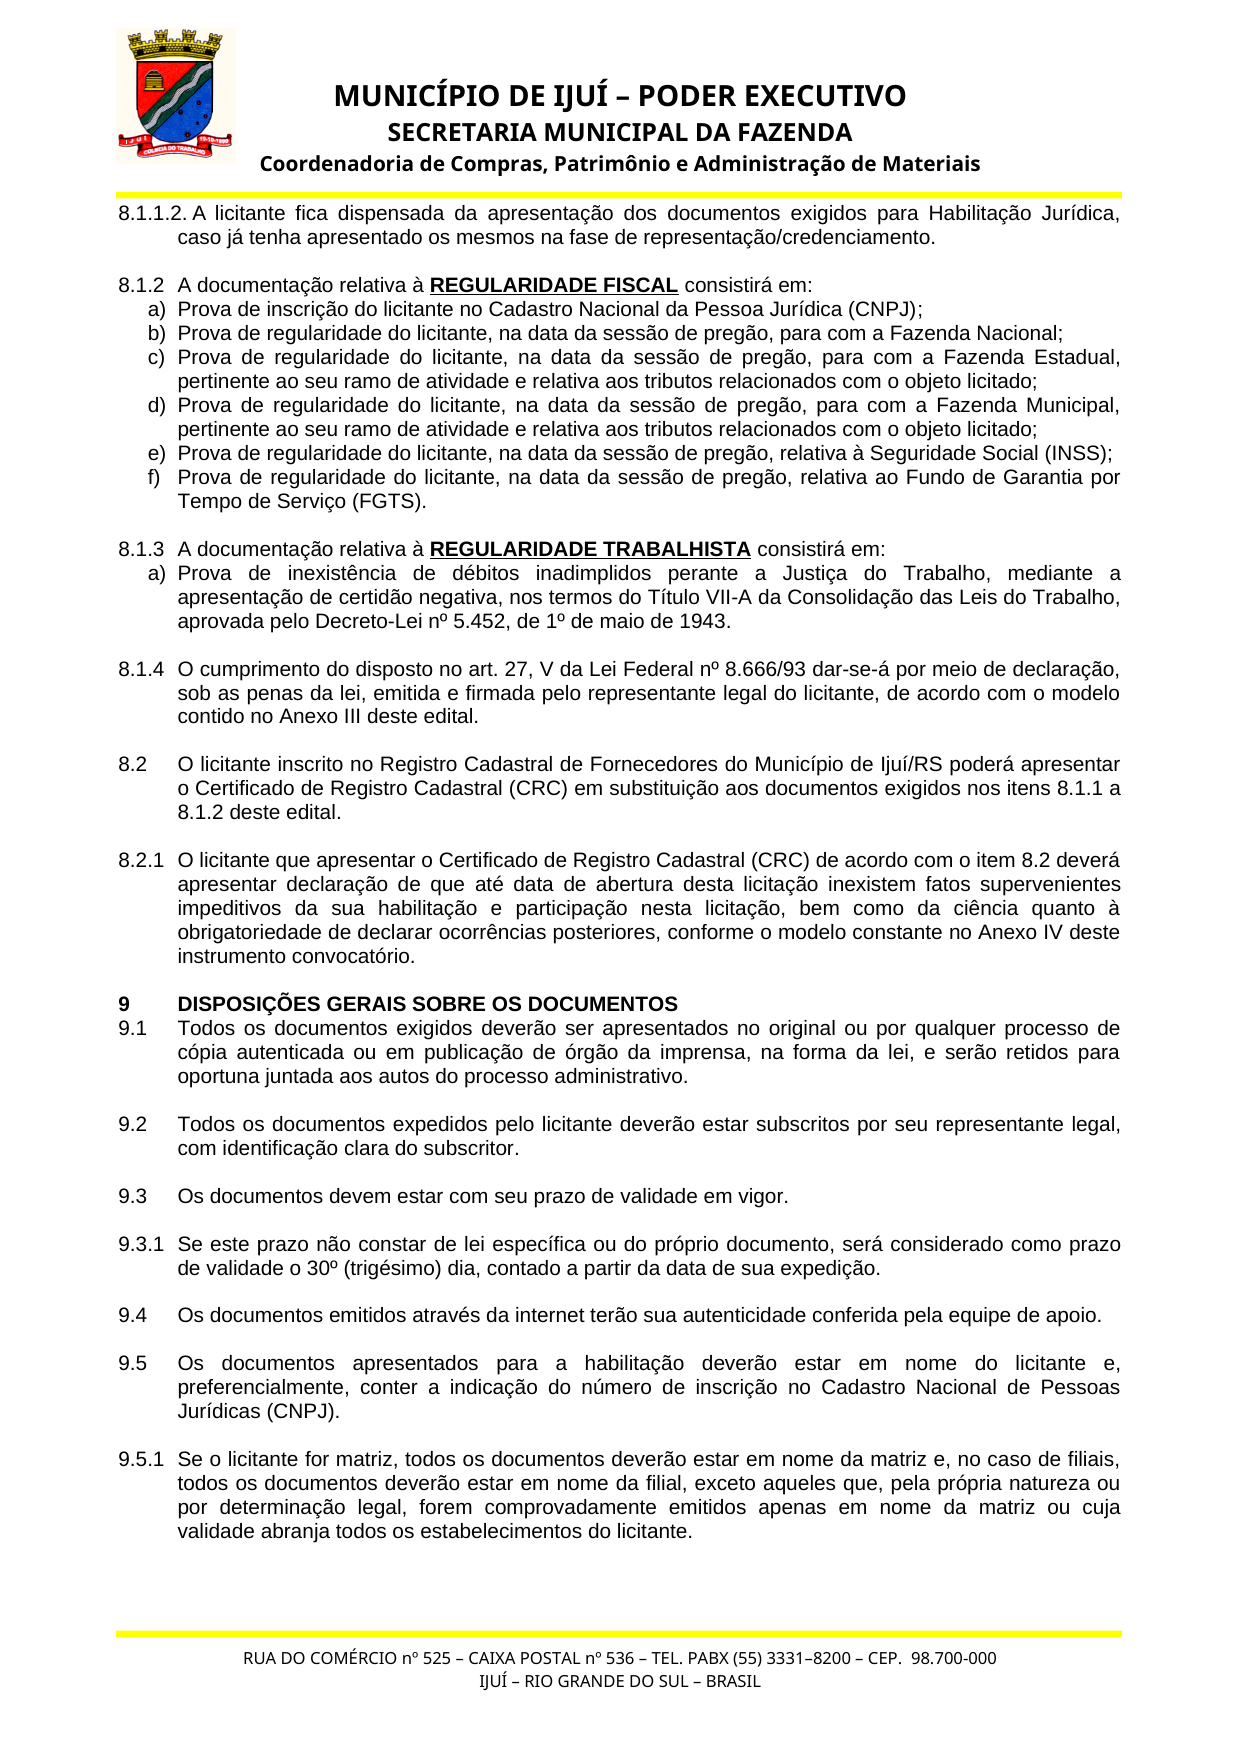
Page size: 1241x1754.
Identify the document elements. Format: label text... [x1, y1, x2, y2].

list Prova de regularidade do licitante, na data da sessão de pregão, para com a Fazenda Nacional; [148, 321, 1122, 345]
list Prova de inscrição do licitante no Cadastro Nacional da Pessoa Jurídica (CNPJ); [148, 297, 1122, 321]
list Todos os documentos expedidos pelo licitante deverão estar subscritos por seu representante legal, com identificação clara do subscritor. [118, 1112, 1122, 1159]
list Os documentos apresentados para a habilitação deverão estar em nome do licitante e, preferencialmente, conter a indicação do número de inscrição no Cadastro Nacional de Pessoas Jurídicas (CNPJ). [118, 1351, 1122, 1423]
list O licitante que apresentar o Certificado de Registro Cadastral (CRC) de acordo com o item 8.2 deverá apresentar declaração de que até data de abertura desta licitação inexistem fatos supervenientes impeditivos da sua habilitação e participação nesta licitação, bem como da ciência quanto à obrigatoriedade de declarar ocorrências posteriores, conforme o modelo constante no Anexo IV deste instrumento convocatório. [118, 848, 1122, 968]
list DISPOSIÇÕES GERAIS SOBRE OS DOCUMENTOS [118, 992, 1122, 1016]
list Prova de inexistência de débitos inadimplidos perante a Justiça do Trabalho, mediante a apresentação de certidão negativa, nos termos do Título VII-A da Consolidação das Leis do Trabalho, aprovada pelo Decreto-Lei nº 5.452, de 1º de maio de 1943. [148, 561, 1122, 632]
list A documentação relativa à REGULARIDADE TRABALHISTA consistirá em: [118, 537, 1122, 561]
list Todos os documentos exigidos deverão ser apresentados no original ou por qualquer processo de cópia autenticada ou em publicação de órgão da imprensa, na forma da lei, e serão retidos para oportuna juntada aos autos do processo administrativo. [118, 1016, 1122, 1088]
list Se este prazo não constar de lei específica ou do próprio documento, será considerado como prazo de validade o 30º (trigésimo) dia, contado a partir da data de sua expedição. [118, 1231, 1122, 1279]
picture [116, 28, 237, 164]
list Prova de regularidade do licitante, na data da sessão de pregão, para com a Fazenda Estadual, pertinente ao seu ramo de atividade e relativa aos tributos relacionados com o objeto licitado; [148, 345, 1122, 393]
list A licitante fica dispensada da apresentação dos documentos exigidos para Habilitação Jurídica, caso já tenha apresentado os mesmos na fase de representação/credenciamento. [118, 201, 1122, 249]
list Os documentos devem estar com seu prazo de validade em vigor. [118, 1183, 1122, 1207]
list Prova de regularidade do licitante, na data da sessão de pregão, relativa ao Fundo de Garantia por Tempo de Serviço (FGTS). [148, 465, 1122, 513]
list Prova de regularidade do licitante, na data da sessão de pregão, para com a Fazenda Municipal, pertinente ao seu ramo de atividade e relativa aos tributos relacionados com o objeto licitado; [148, 393, 1122, 441]
list O cumprimento do disposto no art. 27, V da Lei Federal nº 8.666/93 dar-se-á por meio de declaração, sob as penas da lei, emitida e firmada pelo representante legal do licitante, de acordo com o modelo contido no Anexo III deste edital. [118, 656, 1122, 728]
list Se o licitante for matriz, todos os documentos deverão estar em nome da matriz e, no caso de filiais, todos os documentos deverão estar em nome da filial, exceto aqueles que, pela própria natureza ou por determinação legal, forem comprovadamente emitidos apenas em nome da matriz ou cuja validade abranja todos os estabelecimentos do licitante. [118, 1447, 1122, 1543]
list Prova de regularidade do licitante, na data da sessão de pregão, relativa à Seguridade Social (INSS); [148, 441, 1122, 465]
list Os documentos emitidos através da internet terão sua autenticidade conferida pela equipe de apoio. [118, 1303, 1122, 1327]
list O licitante inscrito no Registro Cadastral de Fornecedores do Município de Ijuí/RS poderá apresentar o Certificado de Registro Cadastral (CRC) em substituição aos documentos exigidos nos itens 8.1.1 a 8.1.2 deste edital. [118, 752, 1122, 824]
list A documentação relativa à REGULARIDADE FISCAL consistirá em: [118, 273, 1122, 297]
